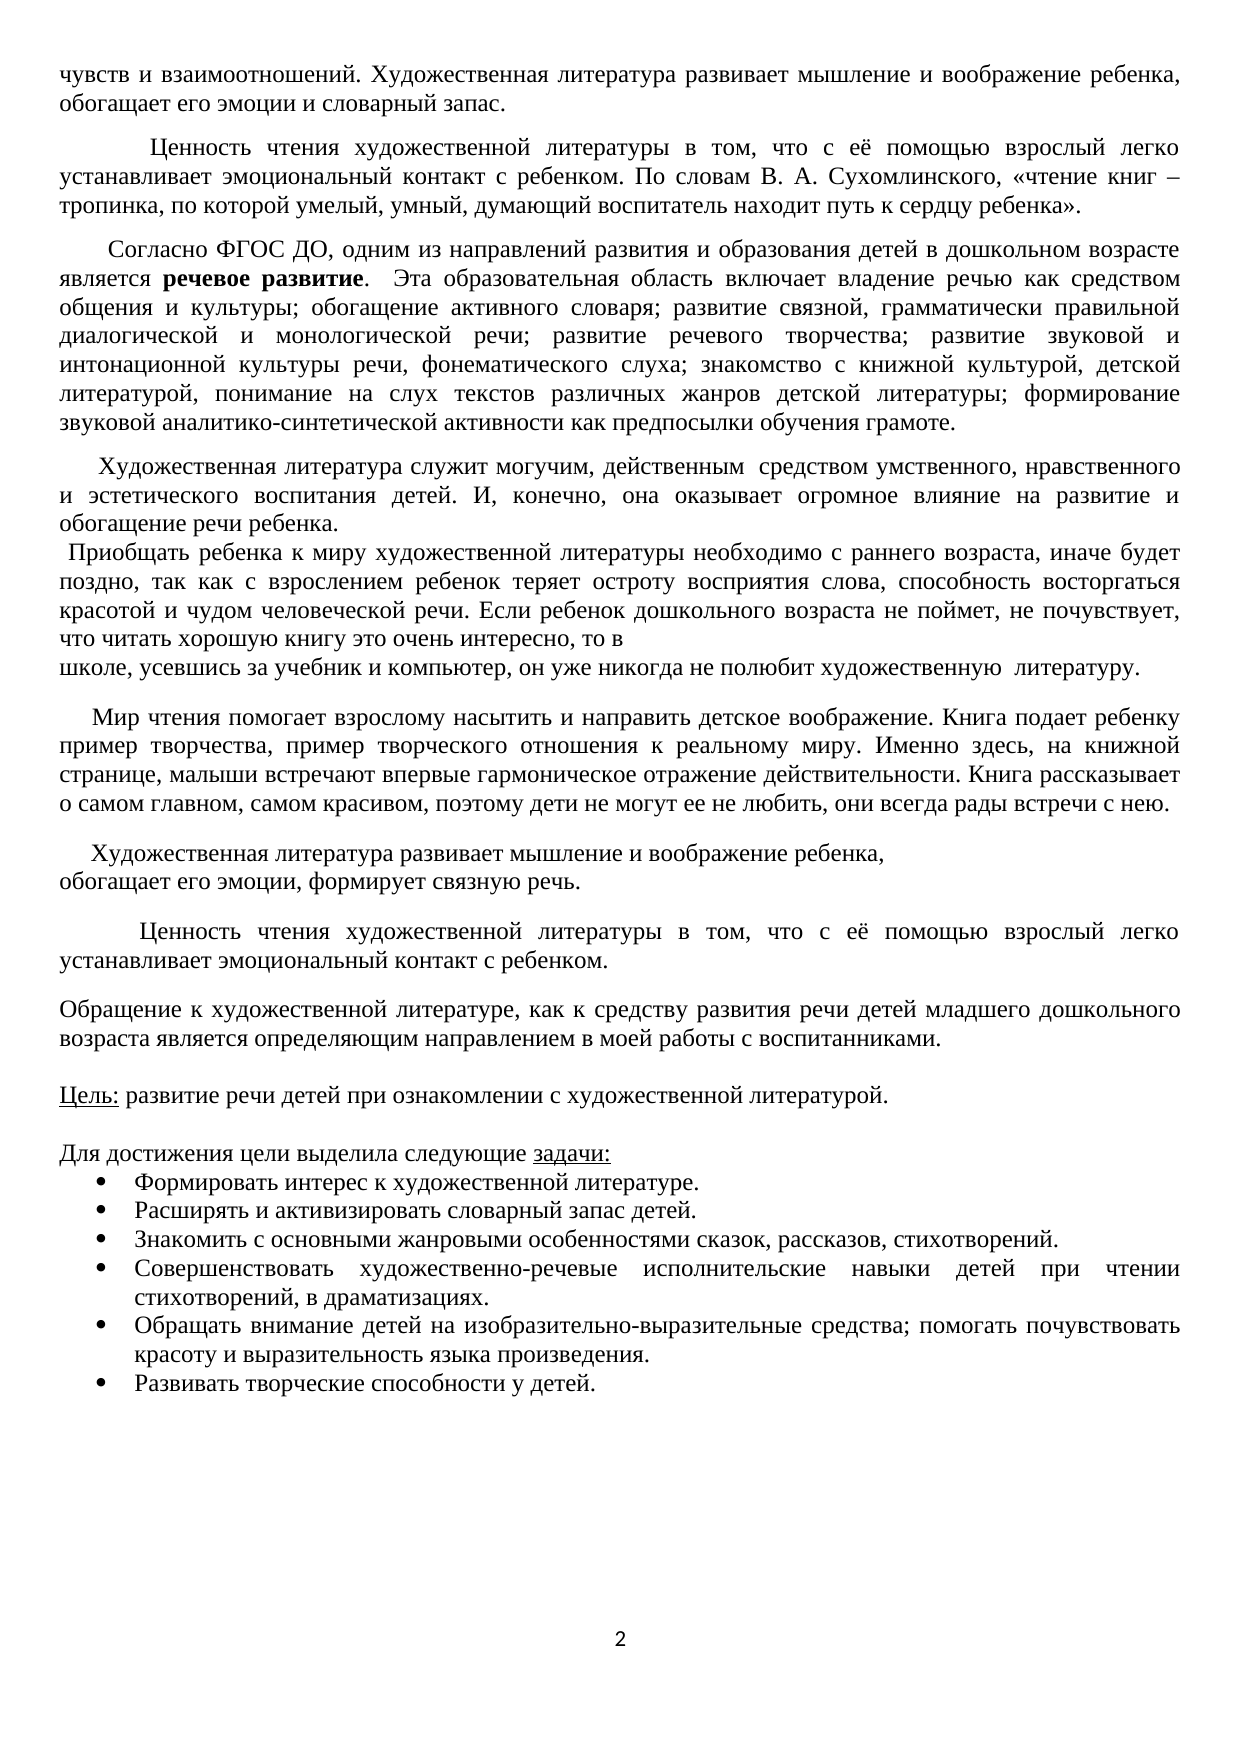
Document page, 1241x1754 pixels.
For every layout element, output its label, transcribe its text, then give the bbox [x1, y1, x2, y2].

list Знакомить с основными жанровыми особенностями сказок, рассказов, стихотворений. [97, 1224, 1181, 1253]
text Ценность чтения художественной литературы в том, что с её помощью взрослый легко устанавливает эмоциональный контакт с ребенком. [59, 916, 1181, 973]
list Развивать творческие способности у детей. [97, 1368, 1181, 1397]
text школе, усевшись за учебник и компьютер, он уже никогда не полюбит художественную литературу. [59, 652, 1181, 681]
list Формировать интерес к художественной литературе. [97, 1167, 1181, 1196]
text Обращение к художественной литературе, как к средству развития речи детей младшего дошкольного возраста является определяющим направлением в моей работы с воспитанниками. [59, 994, 1181, 1052]
text Художественная литература служит могучим, действенным средством умственного, нравственного и эстетического воспитания детей. И, конечно, она оказывает огромное влияние на развитие и обогащение речи ребенка. [59, 451, 1181, 537]
text Цель: развитие речи детей при ознакомлении с художественной литературой. [59, 1081, 1181, 1109]
text Для достижения цели выделила следующие задачи: [59, 1138, 1181, 1167]
list Обращать внимание детей на изобразительно-выразительные средства; помогать почувствовать красоту и выразительность языка произведения. [97, 1311, 1181, 1368]
text Художественная литература развивает мышление и воображение ребенка, [59, 838, 1181, 866]
text обогащает его эмоции, формирует связную речь. [59, 866, 1181, 895]
list Совершенствовать художественно-речевые исполнительские навыки детей при чтении стихотворений, в драматизациях. [97, 1253, 1181, 1311]
list Расширять и активизировать словарный запас детей. [97, 1196, 1181, 1224]
text Согласно ФГОС ДО, одним из направлений развития и образования детей в дошкольном возрасте является речевое развитие. Эта образовательная область включает владение речью как средством общения и культуры; обогащение активного словаря; развитие связной, грамматически правильной диалогической и монологической речи; развитие речевого творчества; развитие звуковой и интонационной культуры речи, фонематического слуха; знакомство с книжной культурой, детской литературой, понимание на слух текстов различных жанров детской литературы; формирование звуковой аналитико-синтетической активности как предпосылки обучения грамоте. [59, 234, 1181, 435]
text Приобщать ребенка к миру художественной литературы необходимо с раннего возраста, иначе будет поздно, так как с взрослением ребенок теряет остроту восприятия слова, способность восторгаться красотой и чудом человеческой речи. Если ребенок дошкольного возраста не поймет, не почувствует, что читать хорошую книгу это очень интересно, то в [59, 537, 1181, 652]
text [59, 59, 1181, 117]
text Ценность чтения художественной литературы в том, что с её помощью взрослый легко устанавливает эмоциональный контакт с ребенком. По словам В. А. Сухомлинского, «чтение книг – тропинка, по которой умелый, умный, думающий воспитатель находит путь к сердцу ребенка». [59, 132, 1181, 218]
text Мир чтения помогает взрослому насытить и направить детское воображение. Книга подает ребенку пример творчества, пример творческого отношения к реальному миру. Именно здесь, на книжной странице, малыши встречают впервые гармоническое отражение действительности. Книга рассказывает о самом главном, самом красивом, поэтому дети не могут ее не любить, они всегда рады встречи с нею. [59, 702, 1181, 817]
